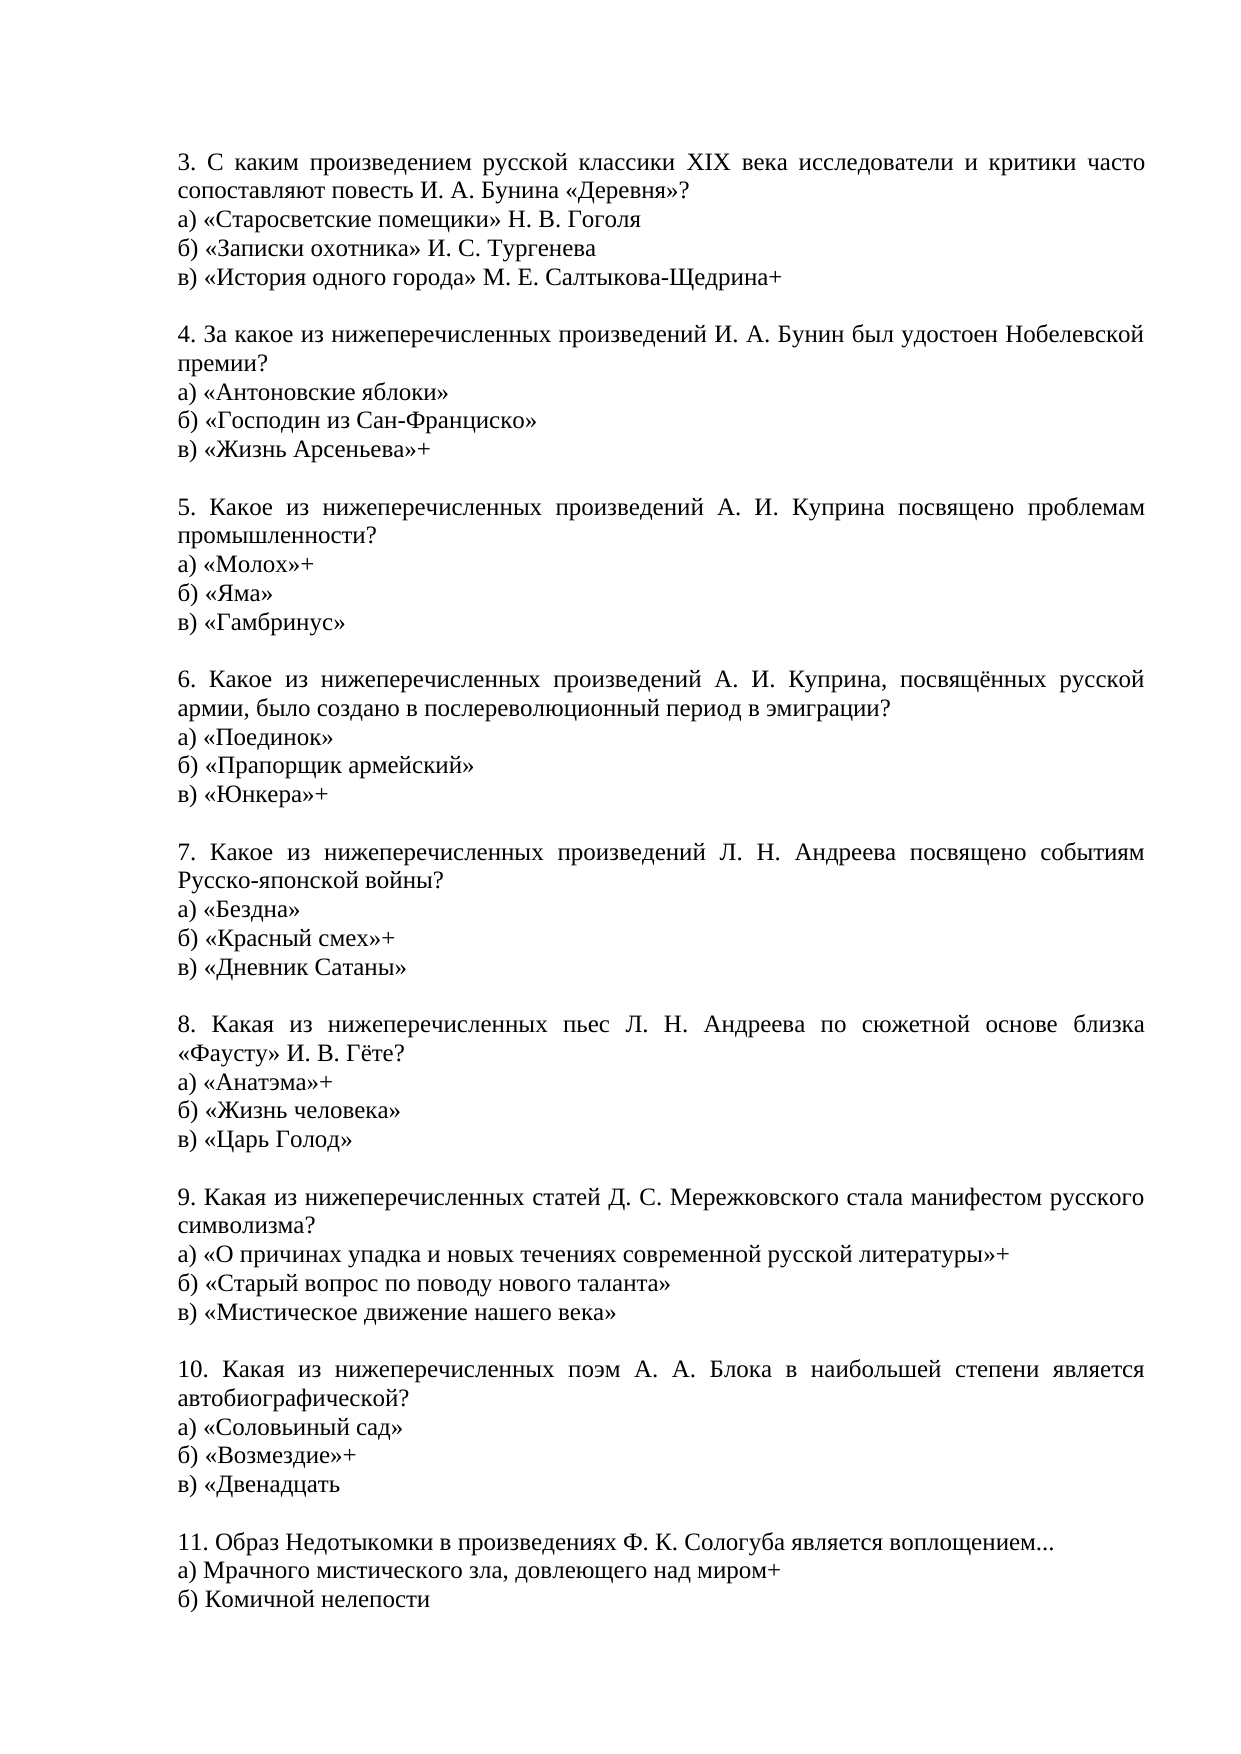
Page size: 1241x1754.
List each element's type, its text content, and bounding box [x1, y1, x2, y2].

text б) «Записки охотника» И. С. Тургенева [177, 233, 1146, 262]
text в) «Жизнь Арсеньева»+ [177, 434, 1146, 463]
text а) «Бездна» [177, 894, 1146, 923]
text б) «Жизнь человека» [177, 1096, 1146, 1124]
text а) «Старосветские помещики» Н. В. Гоголя [177, 204, 1146, 233]
text а) «Анатэма»+ [177, 1067, 1146, 1096]
text а) «Поединок» [177, 722, 1146, 751]
text в) «История одного города» М. Е. Салтыкова-Щедрина+ [177, 262, 1146, 291]
text а) «Молох»+ [177, 549, 1146, 578]
text б) «Господин из Сан-Франциско» [177, 406, 1146, 434]
text в) «Дневник Сатаны» [177, 952, 1146, 981]
text а) «Антоновские яблоки» [177, 377, 1146, 406]
text 5. Какое из нижеперечисленных произведений А. И. Куприна посвящено проблемам промышленности? [177, 492, 1146, 549]
text а) «О причинах упадка и новых течениях современной русской литературы»+ [177, 1239, 1146, 1268]
text 4. За какое из нижеперечисленных произведений И. А. Бунин был удостоен Нобелевской премии? [177, 319, 1146, 377]
text а) «Соловьиный сад» [177, 1412, 1146, 1441]
text б) «Прапорщик армейский» [177, 751, 1146, 779]
text б) Комичной нелепости [177, 1584, 1146, 1613]
text б) «Возмездие»+ [177, 1441, 1146, 1469]
text а) Мрачного мистического зла, довлеющего над миром+ [177, 1556, 1146, 1584]
text в) «Царь Голод» [177, 1124, 1146, 1153]
text 7. Какое из нижеперечисленных произведений Л. Н. Андреева посвящено событиям Русско-японской войны? [177, 837, 1146, 894]
text б) «Яма» [177, 578, 1146, 607]
text б) «Старый вопрос по поводу нового таланта» [177, 1268, 1146, 1297]
text 6. Какое из нижеперечисленных произведений А. И. Куприна, посвящённых русской армии, было создано в послереволюционный период в эмиграции? [177, 664, 1146, 722]
text в) «Гамбринус» [177, 607, 1146, 636]
text 8. Какая из нижеперечисленных пьес Л. Н. Андреева по сюжетной основе близка «Фаусту» И. В. Гёте? [177, 1009, 1146, 1067]
text 10. Какая из нижеперечисленных поэм А. А. Блока в наибольшей степени является автобиографической? [177, 1354, 1146, 1412]
text в) «Мистическое движение нашего века» [177, 1297, 1146, 1326]
text б) «Красный смех»+ [177, 923, 1146, 952]
text 3. С каким произведением русской классики XIX века исследователи и критики часто сопоставляют повесть И. А. Бунина «Деревня»? [177, 147, 1146, 204]
text в) «Юнкера»+ [177, 779, 1146, 808]
text в) «Двенадцать [177, 1469, 1146, 1498]
text 11. Образ Недотыкомки в произведениях Ф. К. Сологуба является воплощением... [177, 1527, 1146, 1556]
text 9. Какая из нижеперечисленных статей Д. С. Мережковского стала манифестом русского символизма? [177, 1182, 1146, 1239]
